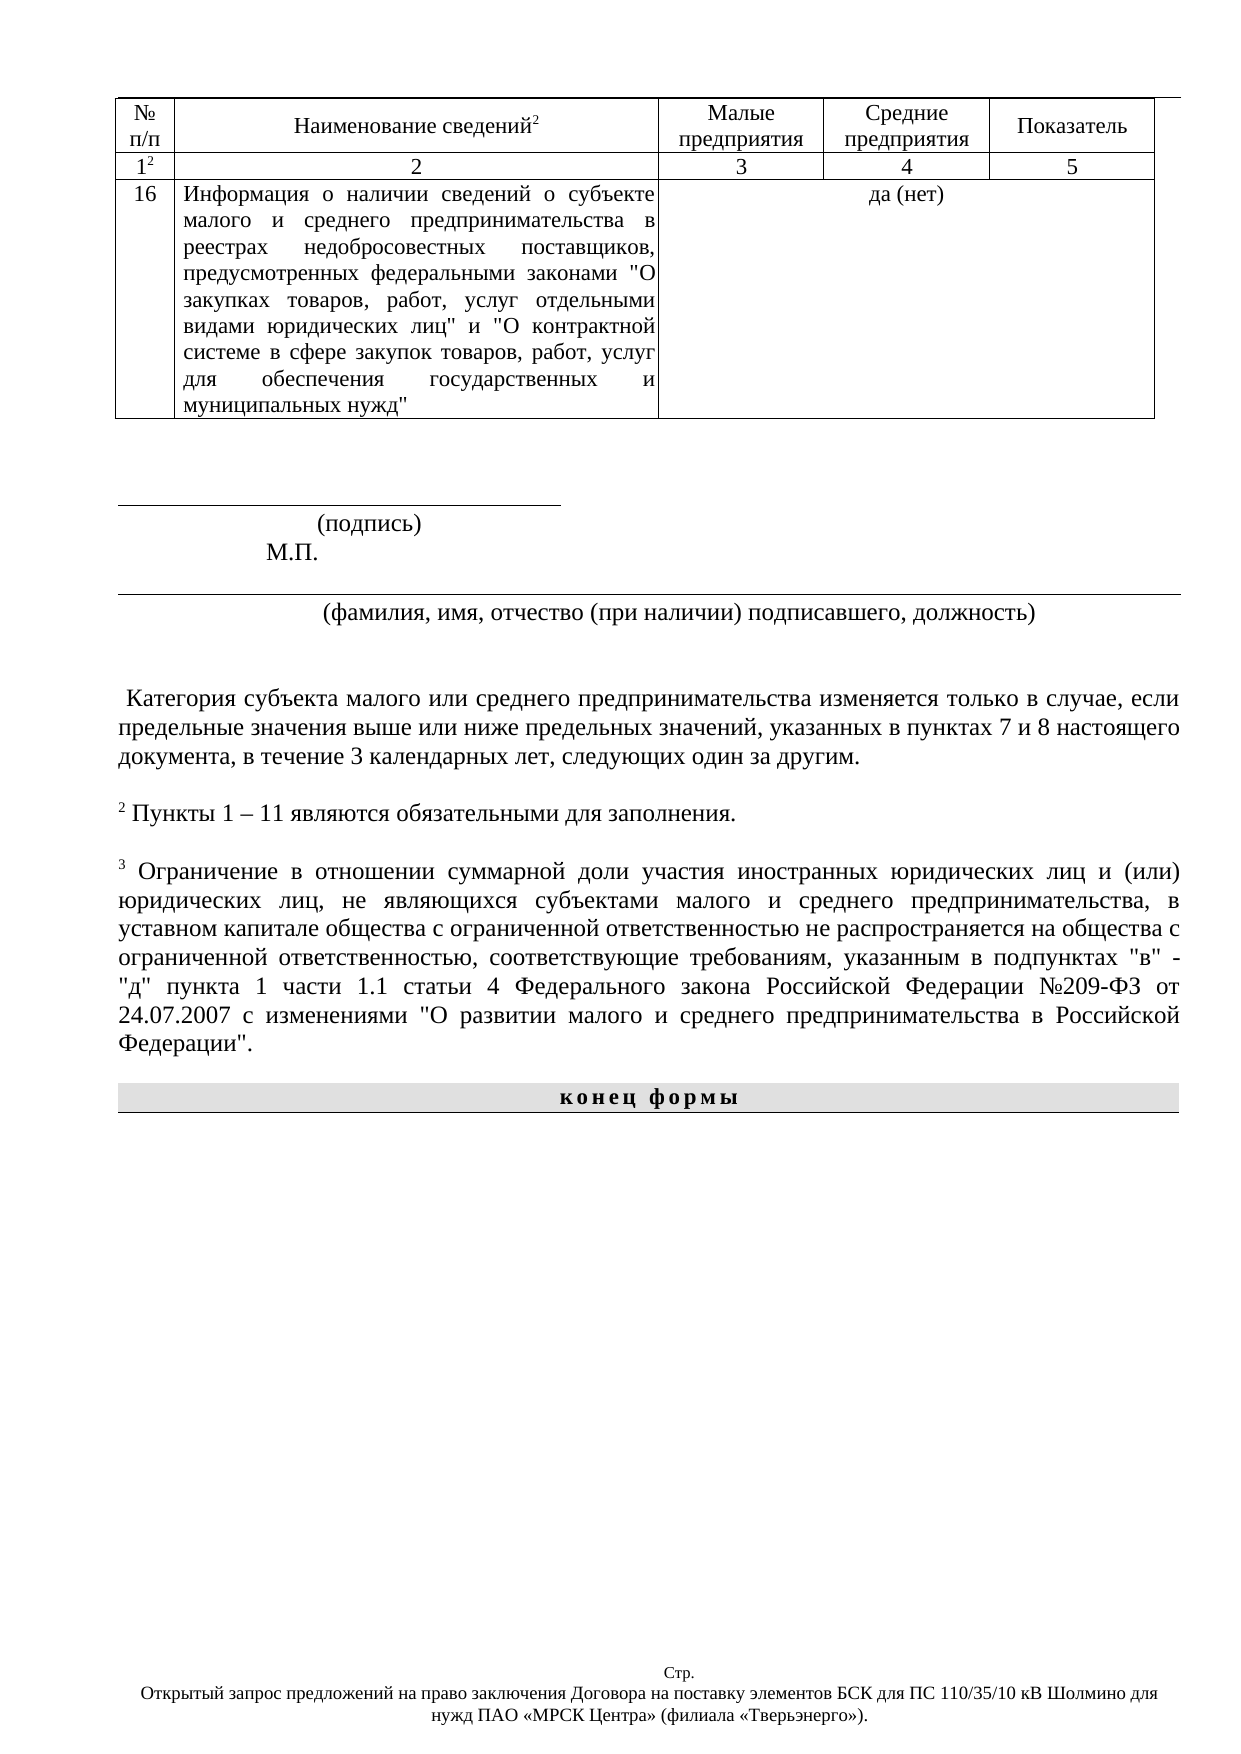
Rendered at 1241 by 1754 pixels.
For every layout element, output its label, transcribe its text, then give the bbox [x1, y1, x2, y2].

table_header Малые предприятия [659, 99, 823, 152]
table_cell 12 [116, 153, 174, 179]
table_header Средние предприятия [824, 99, 989, 152]
text 2 Пункты 1 – 11 являются обязательными для заполнения. [118, 798, 1181, 827]
text (подпись) [118, 506, 561, 537]
table_header № п/п [116, 99, 174, 152]
text конец формы [118, 1083, 1179, 1112]
table_header Наименование сведений2 [175, 99, 658, 152]
table_cell 2 [175, 153, 658, 179]
text 3 Ограничение в отношении суммарной доли участия иностранных юридических лиц и (или) юридических лиц, не являющихся субъектами малого и среднего предпринимательства, в уставном капитале общества с ограниченной ответственностью не распространяется на общества с ограниченной ответственностью, соответствующие требованиям, указанным в подпунктах "в" - "д" пункта 1 части 1.1 статьи 4 Федерального закона Российской Федерации №209-ФЗ от 24.07.2007 с изменениями "О развитии малого и среднего предпринимательства в Российской Федерации". [118, 856, 1181, 1057]
text (фамилия, имя, отчество (при наличии) подписавшего, должность) [118, 595, 1181, 626]
table_cell да (нет) [659, 180, 1154, 417]
text М.П. [207, 537, 1181, 565]
table_cell 16 [116, 180, 174, 417]
text Категория субъекта малого или среднего предпринимательства изменяется только в случае, если предельные значения выше или ниже предельных значений, указанных в пунктах 7 и 8 настоящего документа, в течение 3 календарных лет, следующих один за другим. [118, 683, 1181, 770]
table_header Показатель [990, 99, 1154, 152]
table_cell 3 [659, 153, 823, 179]
table_cell 4 [824, 153, 989, 179]
table_cell Информация о наличии сведений о субъекте малого и среднего предпринимательства в реестрах недобросовестных поставщиков, предусмотренных федеральными законами "О закупках товаров, работ, услуг отдельными видами юридических лиц" и "О контрактной системе в сфере закупок товаров, работ, услуг для обеспечения государственных и муниципальных нужд" [175, 180, 658, 417]
table_cell 5 [990, 153, 1154, 179]
